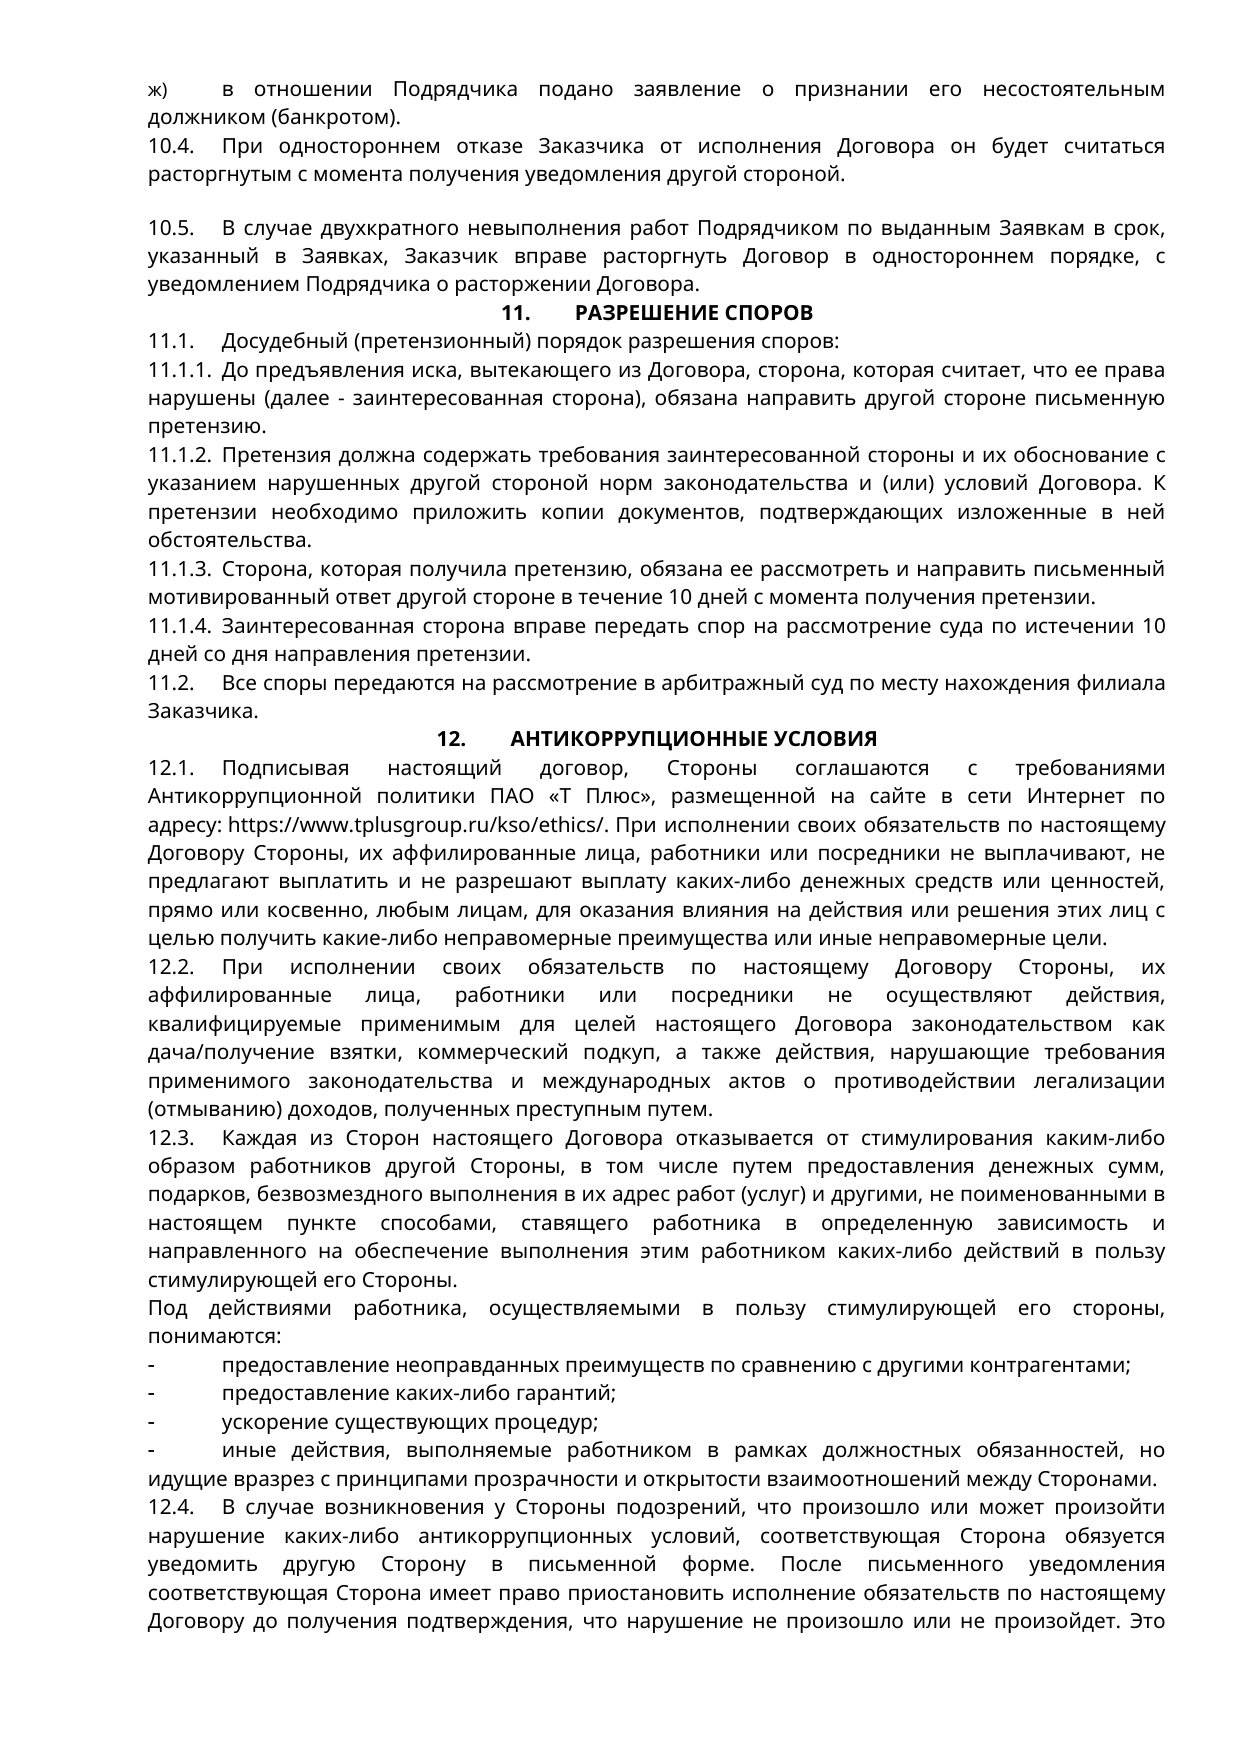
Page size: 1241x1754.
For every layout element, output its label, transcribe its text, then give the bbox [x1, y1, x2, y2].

list Все споры передаются на рассмотрение в арбитражный суд по месту нахождения филиала Заказчика. [148, 668, 1167, 724]
subtitle РАЗРЕШЕНИЕ СПОРОВ [148, 298, 1167, 326]
list В случае двухкратного невыполнения работ Подрядчиком по выданным Заявкам в срок, указанный в Заявках, Заказчик вправе расторгнуть Договор в одностороннем порядке, с уведомлением Подрядчика о расторжении Договора. [148, 213, 1167, 298]
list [148, 1492, 1167, 1634]
list в отношении Подрядчика подано заявление о признании его несостоятельным должником (банкротом). [148, 74, 1167, 131]
list Подписывая настоящий договор, Стороны соглашаются с требованиями Антикоррупционной политики ПАО «Т Плюс», размещенной на сайте в сети Интернет по адресу: https://www.tplusgroup.ru/kso/ethics/. При исполнении своих обязательств по настоящему Договору Стороны, их аффилированные лица, работники или посредники не выплачивают, не предлагают выплатить и не разрешают выплату каких-либо денежных средств или ценностей, прямо или косвенно, любым лицам, для оказания влияния на действия или решения этих лиц с целью получить какие-либо неправомерные преимущества или иные неправомерные цели. [148, 753, 1167, 952]
list Каждая из Сторон настоящего Договора отказывается от стимулирования каким-либо образом работников другой Стороны, в том числе путем предоставления денежных сумм, подарков, безвозмездного выполнения в их адрес работ (услуг) и другими, не поименованными в настоящем пункте способами, ставящего работника в определенную зависимость и направленного на обеспечение выполнения этим работником каких-либо действий в пользу стимулирующей его Стороны. [148, 1123, 1167, 1293]
list предоставление неоправданных преимуществ по сравнению с другими контрагентами; [148, 1350, 1167, 1378]
text Под действиями работника, осуществляемыми в пользу стимулирующей его стороны, понимаются: [148, 1293, 1167, 1350]
list Сторона, которая получила претензию, обязана ее рассмотреть и направить письменный мотивированный ответ другой стороне в течение 10 дней с момента получения претензии. [148, 554, 1167, 611]
list Заинтересованная сторона вправе передать спор на рассмотрение суда по истечении 10 дней со дня направления претензии. [148, 611, 1167, 668]
list предоставление каких-либо гарантий; [148, 1378, 1167, 1407]
list До предъявления иска, вытекающего из Договора, сторона, которая считает, что ее права нарушены (далее - заинтересованная сторона), обязана направить другой стороне письменную претензию. [148, 355, 1167, 440]
list При одностороннем отказе Заказчика от исполнения Договора он будет считаться расторгнутым с момента получения уведомления другой стороной. [148, 131, 1167, 188]
list Досудебный (претензионный) порядок разрешения споров: [148, 326, 1167, 355]
list При исполнении своих обязательств по настоящему Договору Стороны, их аффилированные лица, работники или посредники не осуществляют действия, квалифицируемые применимым для целей настоящего Договора законодательством как дача/получение взятки, коммерческий подкуп, а также действия, нарушающие требования применимого законодательства и международных актов о противодействии легализации (отмыванию) доходов, полученных преступным путем. [148, 952, 1167, 1123]
list иные действия, выполняемые работником в рамках должностных обязанностей, но идущие вразрез с принципами прозрачности и открытости взаимоотношений между Сторонами. [148, 1435, 1167, 1492]
list ускорение существующих процедур; [148, 1407, 1167, 1435]
subtitle АНТИКОРРУПЦИОННЫЕ УСЛОВИЯ [148, 724, 1167, 753]
list Претензия должна содержать требования заинтересованной стороны и их обоснование с указанием нарушенных другой стороной норм законодательства и (или) условий Договора. К претензии необходимо приложить копии документов, подтверждающих изложенные в ней обстоятельства. [148, 440, 1167, 554]
